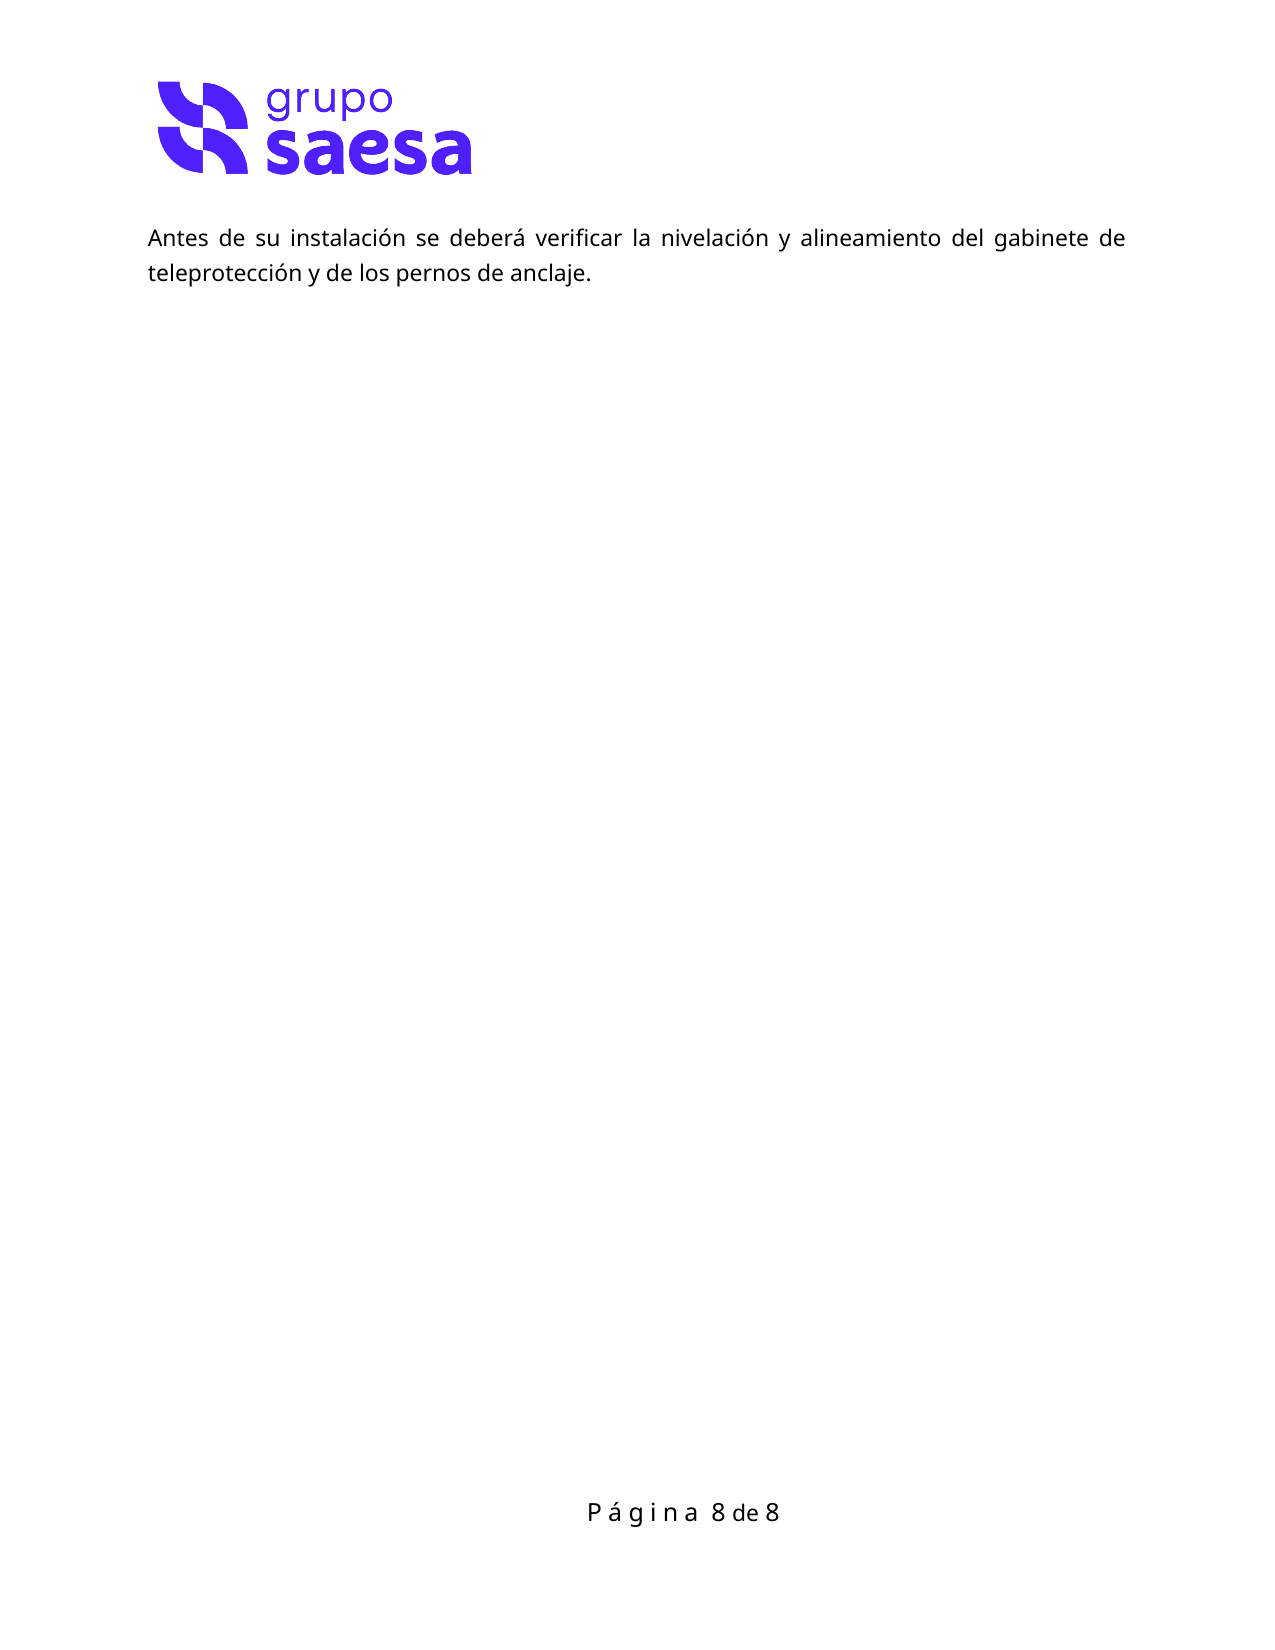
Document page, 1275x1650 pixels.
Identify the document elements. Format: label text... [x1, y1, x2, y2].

picture [147, 73, 481, 178]
text Antes de su instalación se deberá verificar la nivelación y alineamiento del gabinete de teleprotección y de los pernos de anclaje. [148, 221, 1127, 288]
